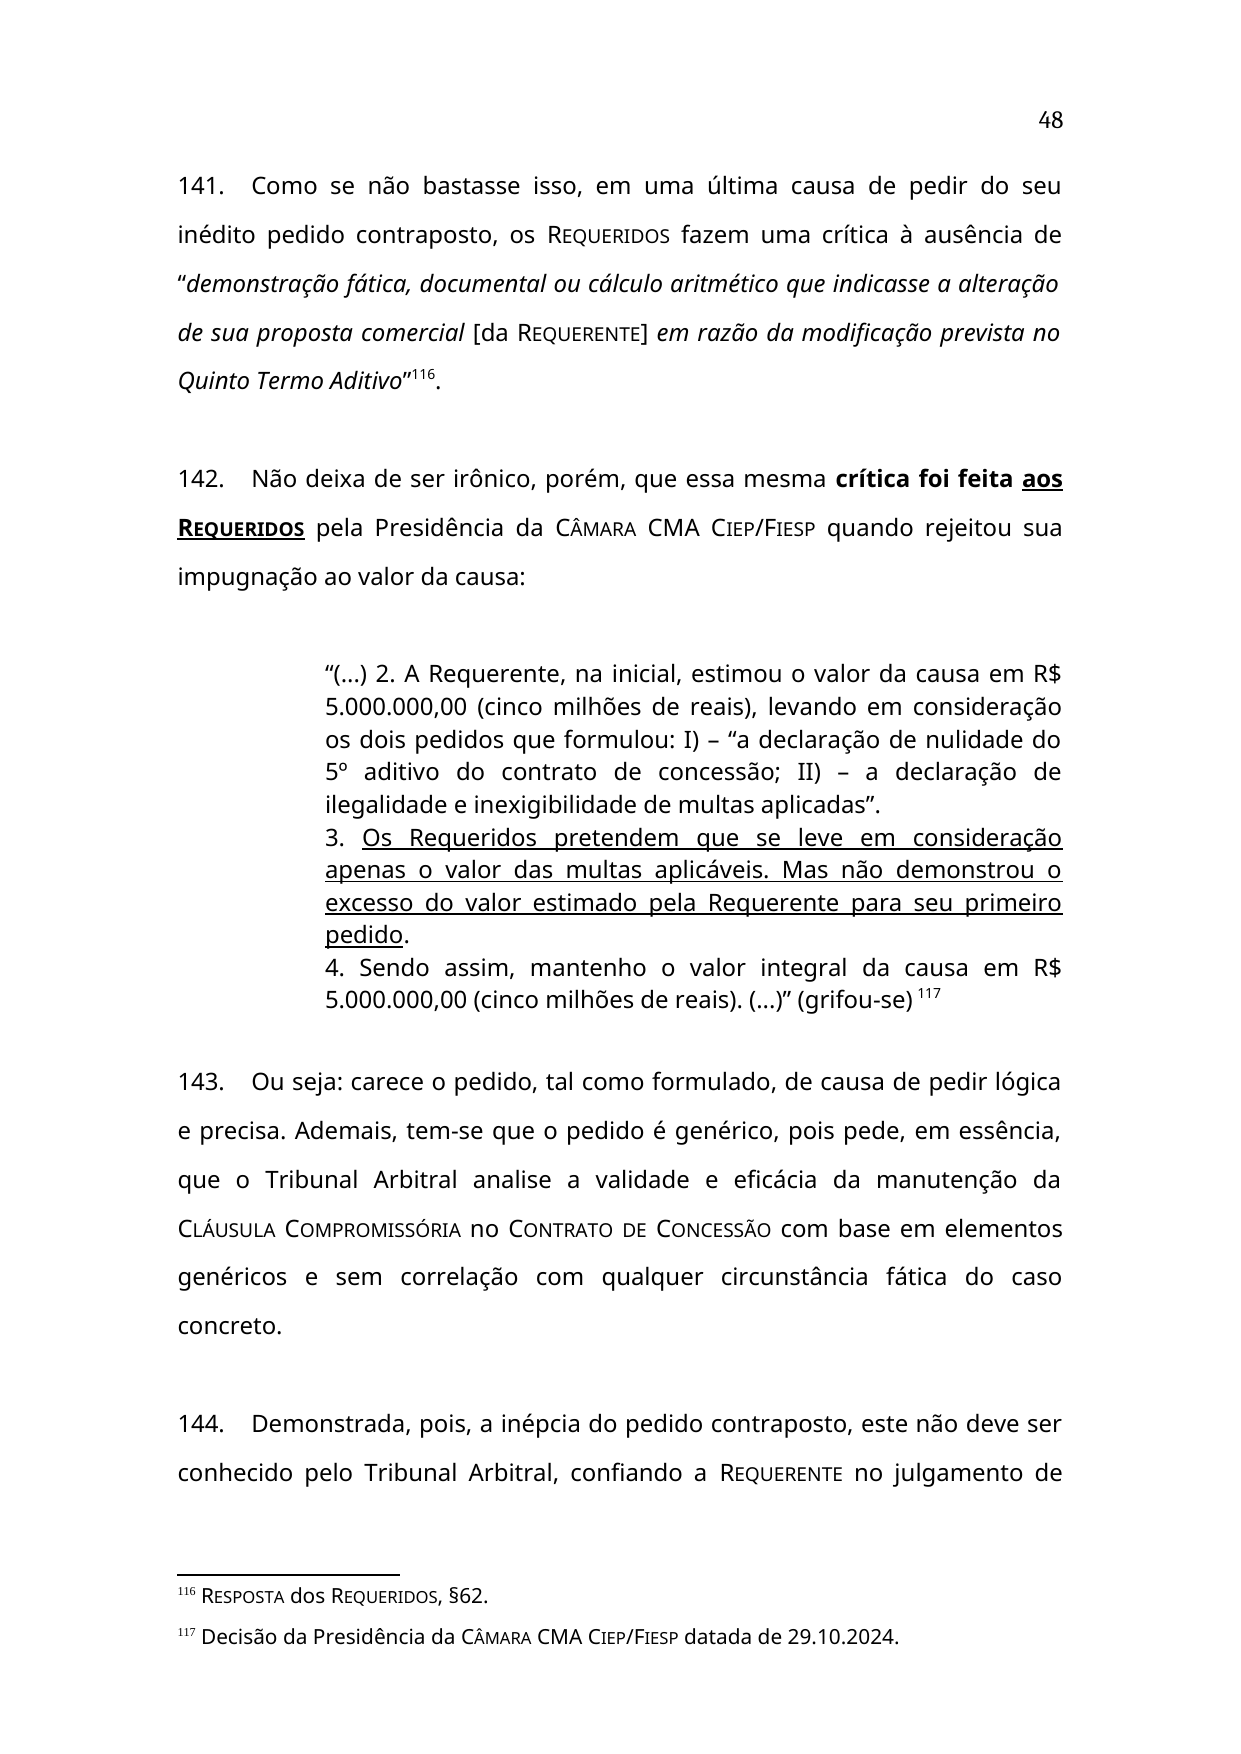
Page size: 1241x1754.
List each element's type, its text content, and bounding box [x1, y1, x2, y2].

list Como se não bastasse isso, em uma última causa de pedir do seu inédito pedido contraposto, os Requeridos fazem uma crítica à ausência de “demonstração fática, documental ou cálculo aritmético que indicasse a alteração de sua proposta comercial [da Requerente] em razão da modificação prevista no Quinto Termo Aditivo”. [177, 169, 1063, 397]
text “(...) 2. A Requerente, na inicial, estimou o valor da causa em R$ 5.000.000,00 (cinco milhões de reais), levando em consideração os dois pedidos que formulou: I) – “a declaração de nulidade do 5º aditivo do contrato de concessão; II) – a declaração de ilegalidade e inexigibilidade de multas aplicadas”. [325, 657, 1063, 820]
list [177, 1407, 1063, 1488]
list Ou seja: carece o pedido, tal como formulado, de causa de pedir lógica e precisa. Ademais, tem-se que o pedido é genérico, pois pede, em essência, que o Tribunal Arbitral analise a validade e eficácia da manutenção da Cláusula Compromissória no Contrato de Concessão com base em elementos genéricos e sem correlação com qualquer circunstância fática do caso concreto. [177, 1065, 1063, 1342]
text 3. Os Requeridos pretendem que se leve em consideração apenas o valor das multas aplicáveis. Mas não demonstrou o excesso do valor estimado pela Requerente para seu primeiro pedido. [325, 882, 1063, 913]
text 4. Sendo assim, mantenho o valor integral da causa em R$ 5.000.000,00 (cinco milhões de reais). (...)” (grifou-se) [325, 951, 1063, 1016]
text 3. Os Requeridos pretendem que se leve em consideração apenas o valor das multas aplicáveis. Mas não demonstrou o excesso do valor estimado pela Requerente para seu primeiro pedido. [325, 820, 1063, 881]
list Não deixa de ser irônico, porém, que essa mesma crítica foi feita aos Requeridos pela Presidência da Câmara CMA Ciep/Fiesp quando rejeitou sua impugnação ao valor da causa: [177, 462, 1063, 592]
text 3. Os Requeridos pretendem que se leve em consideração apenas o valor das multas aplicáveis. Mas não demonstrou o excesso do valor estimado pela Requerente para seu primeiro pedido. [325, 915, 1063, 951]
